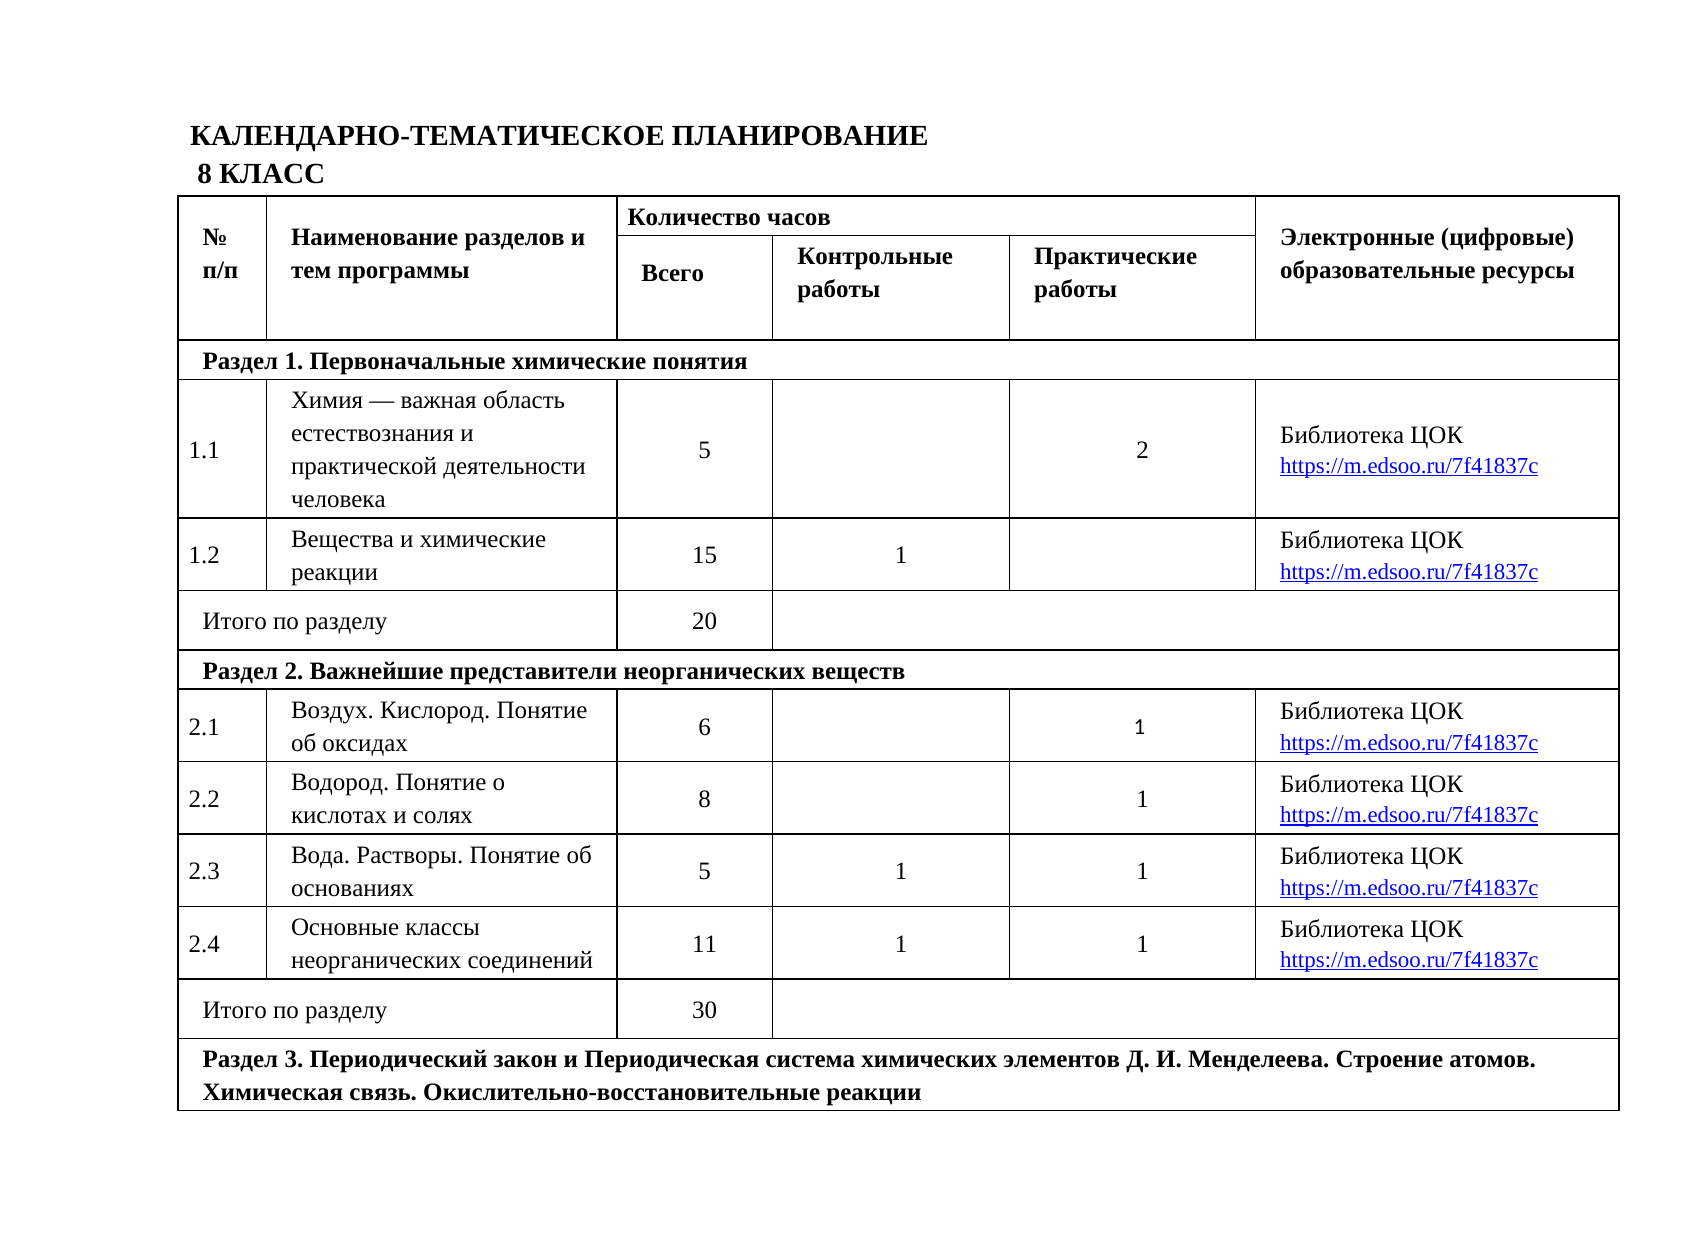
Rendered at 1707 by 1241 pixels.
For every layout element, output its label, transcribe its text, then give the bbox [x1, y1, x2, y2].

table_header № п/п [179, 197, 266, 339]
table_cell Раздел 3. Периодический закон и Периодическая система химических элементов Д. И. Менделеева. Строение атомов. Химическая связь. Окислительно-восстановительные реакции [179, 1039, 1618, 1110]
table_cell Раздел 2. Важнейшие представители неорганических веществ [179, 651, 1618, 688]
table_cell 1.1 [179, 380, 266, 517]
text КАЛЕНДАРНО-ТЕМАТИЧЕСКОЕ ПЛАНИРОВАНИЕ [190, 118, 1618, 152]
table_cell Водород. Понятие о кислотах и солях [267, 762, 616, 833]
table_cell Библиотека ЦОК https://m.edsoo.ru/7f41837c [1256, 762, 1618, 833]
table_cell 1 [773, 835, 1009, 906]
table_cell Химия — важная область естествознания и практической деятельности человека [267, 380, 616, 517]
table_cell Раздел 1. Первоначальные химические понятия [179, 341, 1618, 379]
table_cell 1 [1010, 907, 1255, 978]
table_cell Библиотека ЦОК https://m.edsoo.ru/7f41837c [1256, 690, 1618, 761]
table_cell [773, 690, 1009, 761]
table_cell Библиотека ЦОК https://m.edsoo.ru/7f41837c [1256, 907, 1618, 978]
table_cell [773, 380, 1009, 517]
table_cell Всего [618, 236, 772, 339]
table_cell 2.1 [179, 690, 266, 761]
table_header Наименование разделов и тем программы [267, 197, 616, 339]
table_header Электронные (цифровые) образовательные ресурсы [1256, 197, 1618, 339]
table_cell Вещества и химические реакции [267, 519, 616, 589]
table_cell 1.2 [179, 519, 266, 589]
text 8 КЛАСС [190, 157, 1618, 190]
table_header Количество часов [618, 197, 1255, 234]
table_cell 6 [618, 690, 772, 761]
table_cell Библиотека ЦОК https://m.edsoo.ru/7f41837c [1256, 519, 1618, 589]
table_cell 5 [618, 835, 772, 906]
table_cell 1 [1010, 835, 1255, 906]
table_cell Контрольные работы [773, 236, 1009, 339]
table_cell 11 [618, 907, 772, 978]
table_cell 5 [618, 380, 772, 517]
table_cell 1 [773, 519, 1009, 589]
table_cell Библиотека ЦОК https://m.edsoo.ru/7f41837c [1256, 380, 1618, 517]
table_cell Вода. Растворы. Понятие об основаниях [267, 835, 616, 906]
table_cell Практические работы [1010, 236, 1255, 339]
table_cell 15 [618, 519, 772, 589]
table_cell [1010, 519, 1255, 589]
table_cell 20 [618, 591, 772, 649]
table_cell 2 [1010, 380, 1255, 517]
table_cell 1 [773, 907, 1009, 978]
table_cell Библиотека ЦОК https://m.edsoo.ru/7f41837c [1256, 835, 1618, 906]
table_cell 2.2 [179, 762, 266, 833]
table_cell [773, 591, 1618, 649]
table_cell Итого по разделу [179, 980, 616, 1037]
table_cell 1 [1010, 690, 1255, 761]
table_cell [773, 762, 1009, 833]
table_cell Основные классы неорганических соединений [267, 907, 616, 978]
table_cell 30 [618, 980, 772, 1037]
table_cell 2.3 [179, 835, 266, 906]
table_cell Воздух. Кислород. Понятие об оксидах [267, 690, 616, 761]
table_cell 8 [618, 762, 772, 833]
table_cell Итого по разделу [179, 591, 616, 649]
table_cell 1 [1010, 762, 1255, 833]
table_cell [773, 980, 1618, 1037]
table_cell 2.4 [179, 907, 266, 978]
